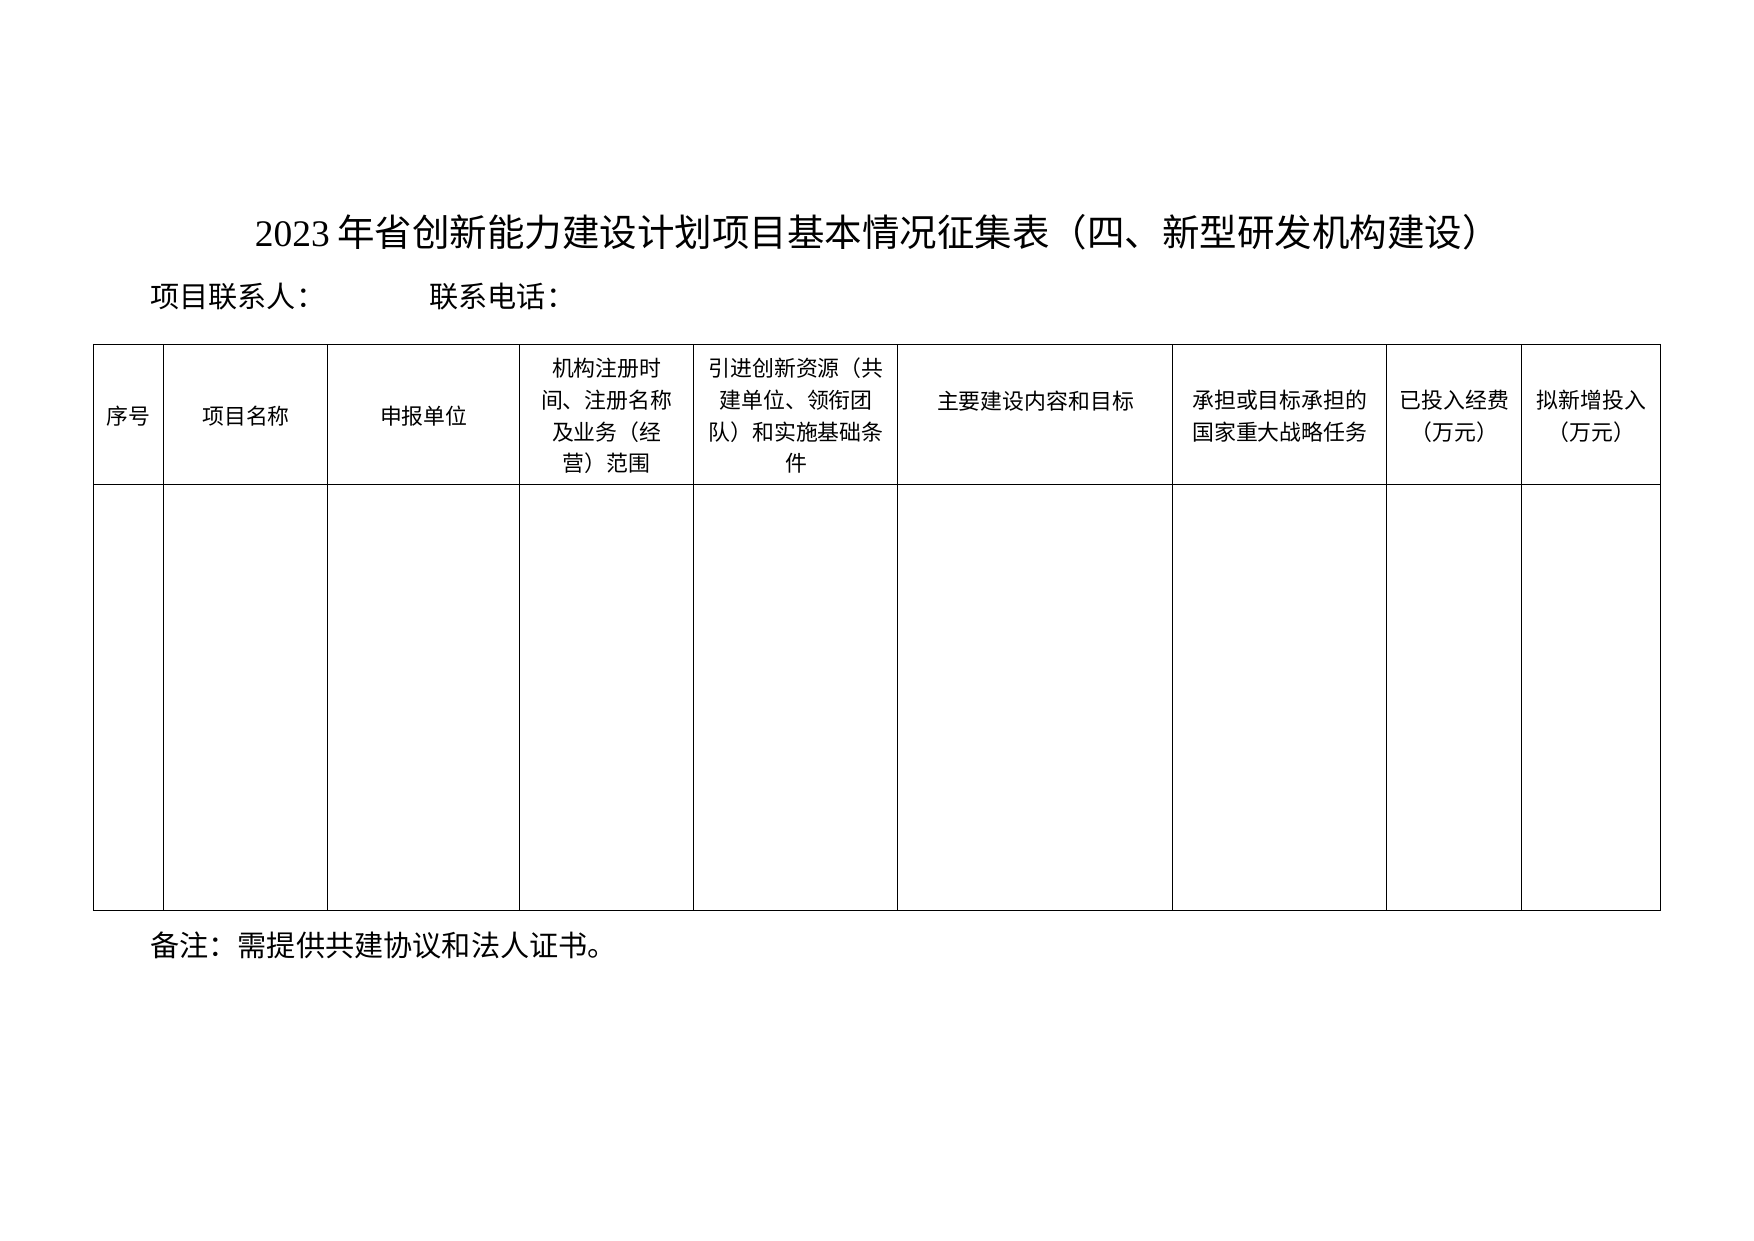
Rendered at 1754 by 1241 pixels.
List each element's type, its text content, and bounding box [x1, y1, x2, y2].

table_cell [328, 485, 519, 910]
table_header 拟新增投入 （万元） [1522, 345, 1660, 484]
table_header 序号 [94, 345, 163, 484]
table_cell [520, 485, 693, 910]
text 2023年省创新能力建设计划项目基本情况征集表（四、新型研发机构建设） [150, 198, 1604, 263]
text 项目联系人： 联系电话： [150, 263, 1604, 328]
table_cell [1173, 485, 1386, 910]
table_cell [94, 485, 163, 910]
table_header 承担或目标承担的国家重大战略任务 [1173, 345, 1386, 484]
table_cell [164, 485, 327, 910]
table_header 申报单位 [328, 345, 519, 484]
table_cell [1522, 485, 1660, 910]
table_header 主要建设内容和目标 [898, 345, 1172, 484]
table_header 已投入经费（万元） [1387, 345, 1521, 484]
table_cell [1387, 485, 1521, 910]
table_cell [694, 485, 897, 910]
table_header 引进创新资源（共建单位、领衔团队）和实施基础条件 [694, 345, 897, 484]
text 备注：需提供共建协议和法人证书。 [150, 911, 1604, 976]
table_header 机构注册时间、注册名称及业务（经营）范围 [520, 345, 693, 484]
table_header 项目名称 [164, 345, 327, 484]
table_cell [898, 485, 1172, 910]
